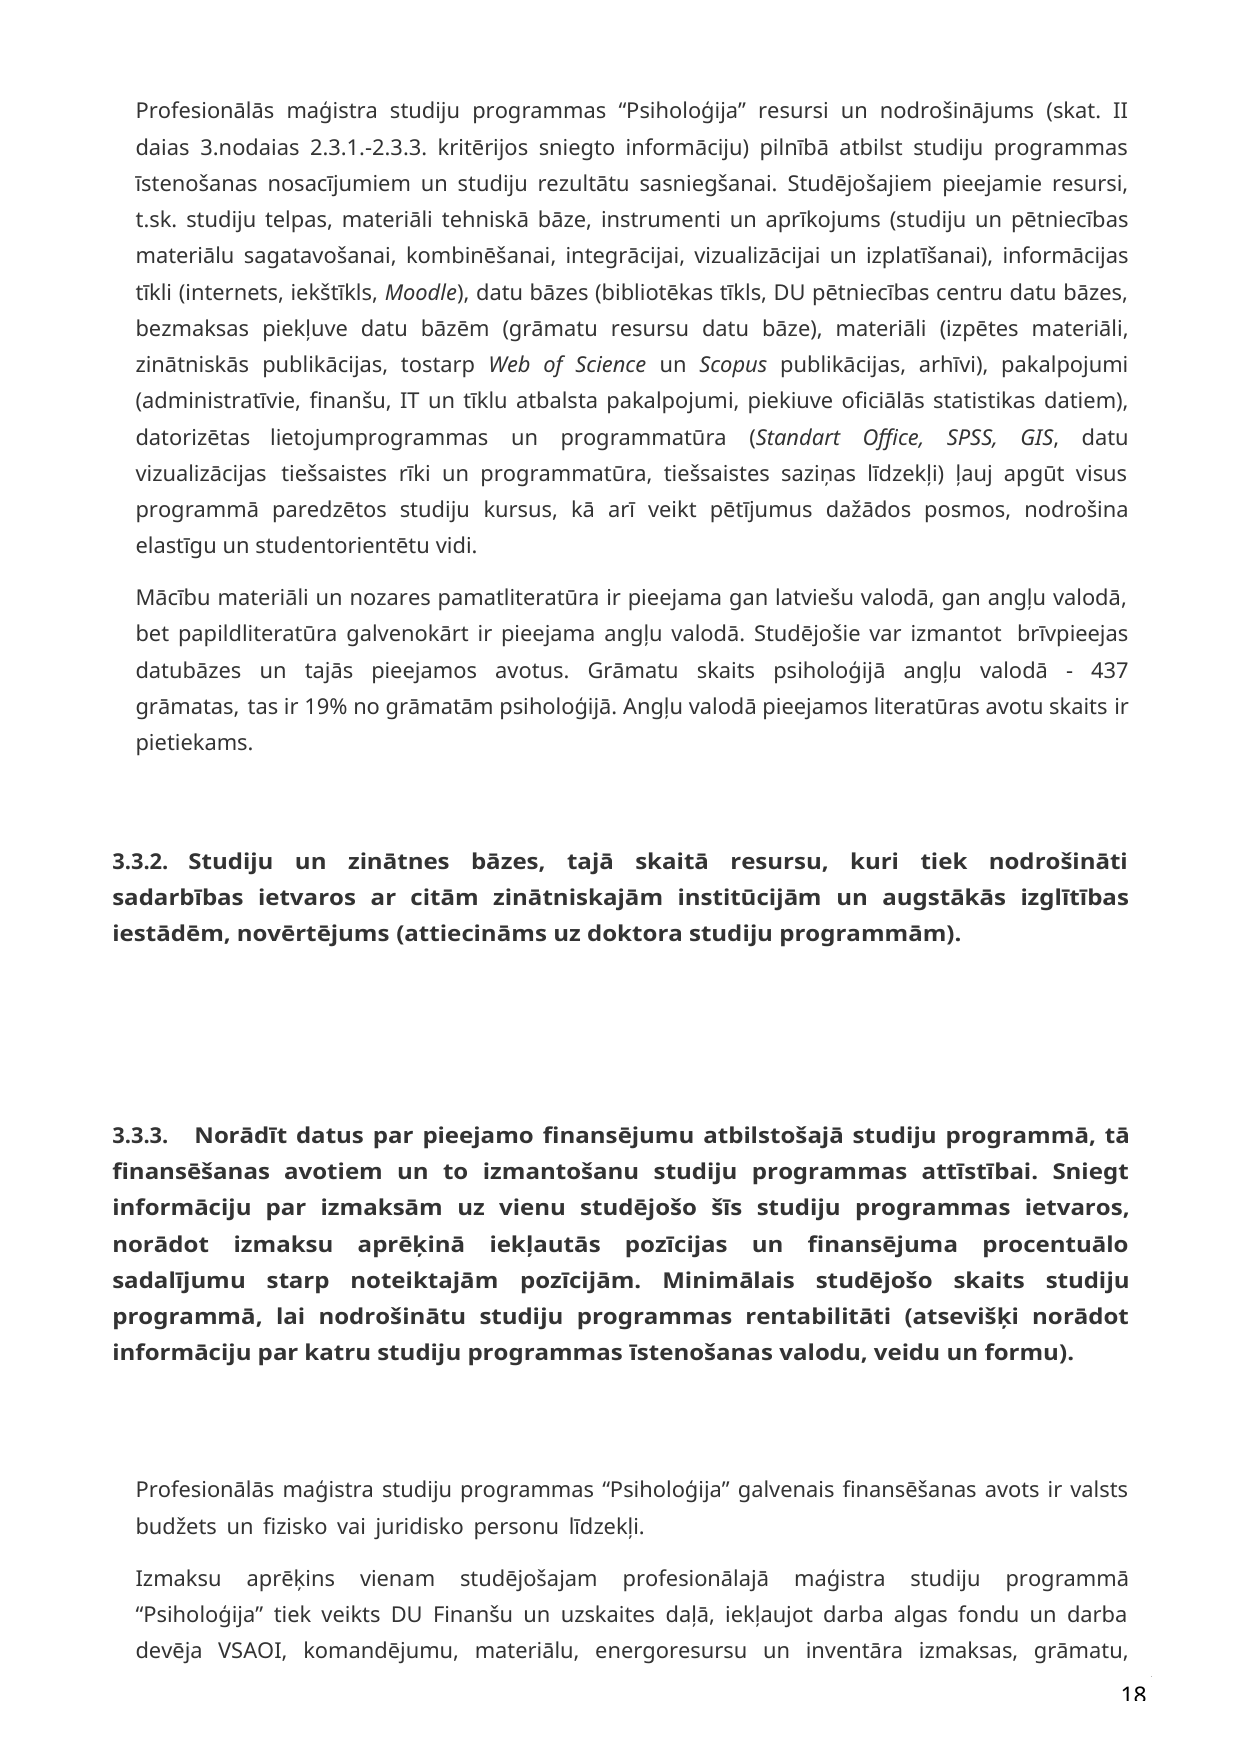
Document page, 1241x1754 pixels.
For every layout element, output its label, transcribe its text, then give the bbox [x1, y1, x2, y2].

subtitle Studiju un zinātnes bāzes, tajā skaitā resursu, kuri tiek nodrošināti sadarbības ietvaros ar citām zinātniskajām institūcijām un augstākās izglītības iestādēm, novērtējums (attiecināms uz doktora studiju programmām). [112, 846, 1129, 948]
list Norādīt datus par pieejamo ﬁnansējumu atbilstošajā studiju programmā, tā ﬁnansēšanas avotiem un to izmantošanu studiju programmas attīstībai. Sniegt informāciju par izmaksām uz vienu studējošo šīs studiju programmas ietvaros, norādot izmaksu aprēķinā iekļautās pozīcijas un ﬁnansējuma procentuālo sadalījumu starp noteiktajām pozīcijām. Minimālais studējošo skaits studiju programmā, lai nodrošinātu studiju programmas rentabilitāti (atsevišķi norādot informāciju par katru studiju programmas īstenošanas valodu, veidu un formu). [112, 1120, 1129, 1367]
text Profesionālās maģistra studiju programmas “Psiholoģija” galvenais ﬁnansēšanas avots ir valsts budžets un ﬁzisko vai juridisko personu līdzekļi. [135, 1474, 1128, 1540]
text Mācību materiāli un nozares pamatliteratūra ir pieejama gan latviešu valodā, gan angļu valodā, bet papildliteratūra galvenokārt ir pieejama angļu valodā. Studējošie var izmantot brīvpieejas datubāzes un tajās pieejamos avotus. Grāmatu skaits psiholoģijā angļu valodā - 437 grāmatas, tas ir 19% no grāmatām psiholoģijā. Angļu valodā pieejamos literatūras avotu skaits ir pietiekams. [135, 582, 1129, 757]
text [135, 1562, 1129, 1665]
text Profesionālās maģistra studiju programmas “Psiholoģija” resursi un nodrošinājums (skat. II daias 3.nodaias 2.3.1.-2.3.3. kritērijos sniegto informāciju) pilnībā atbilst studiju programmas īstenošanas nosacījumiem un studiju rezultātu sasniegšanai. Studējošajiem pieejamie resursi, t.sk. studiju telpas, materiāli tehniskā bāze, instrumenti un aprīkojums (studiju un pētniecības materiālu sagatavošanai, kombinēšanai, integrācijai, vizualizācijai un izplatīšanai), informācijas tīkli (internets, iekštīkls, Moodle), datu bāzes (bibliotēkas tīkls, DU pētniecības centru datu bāzes, bezmaksas piekļuve datu bāzēm (grāmatu resursu datu bāze), materiāli (izpētes materiāli, zinātniskās publikācijas, tostarp Web of Science un Scopus publikācijas, arhīvi), pakalpojumi (administratīvie, ﬁnanšu, IT un tīklu atbalsta pakalpojumi, piekiuve oﬁciālās statistikas datiem), datorizētas lietojumprogrammas un programmatūra (Standart Oﬃce, SPSS, GIS, datu vizualizācijas tiešsaistes rīki un programmatūra, tiešsaistes saziņas līdzekļi) ļauj apgūt visus programmā paredzētos studiju kursus, kā arī veikt pētījumus dažādos posmos, nodrošina elastīgu un studentorientētu vidi. [135, 95, 1129, 560]
